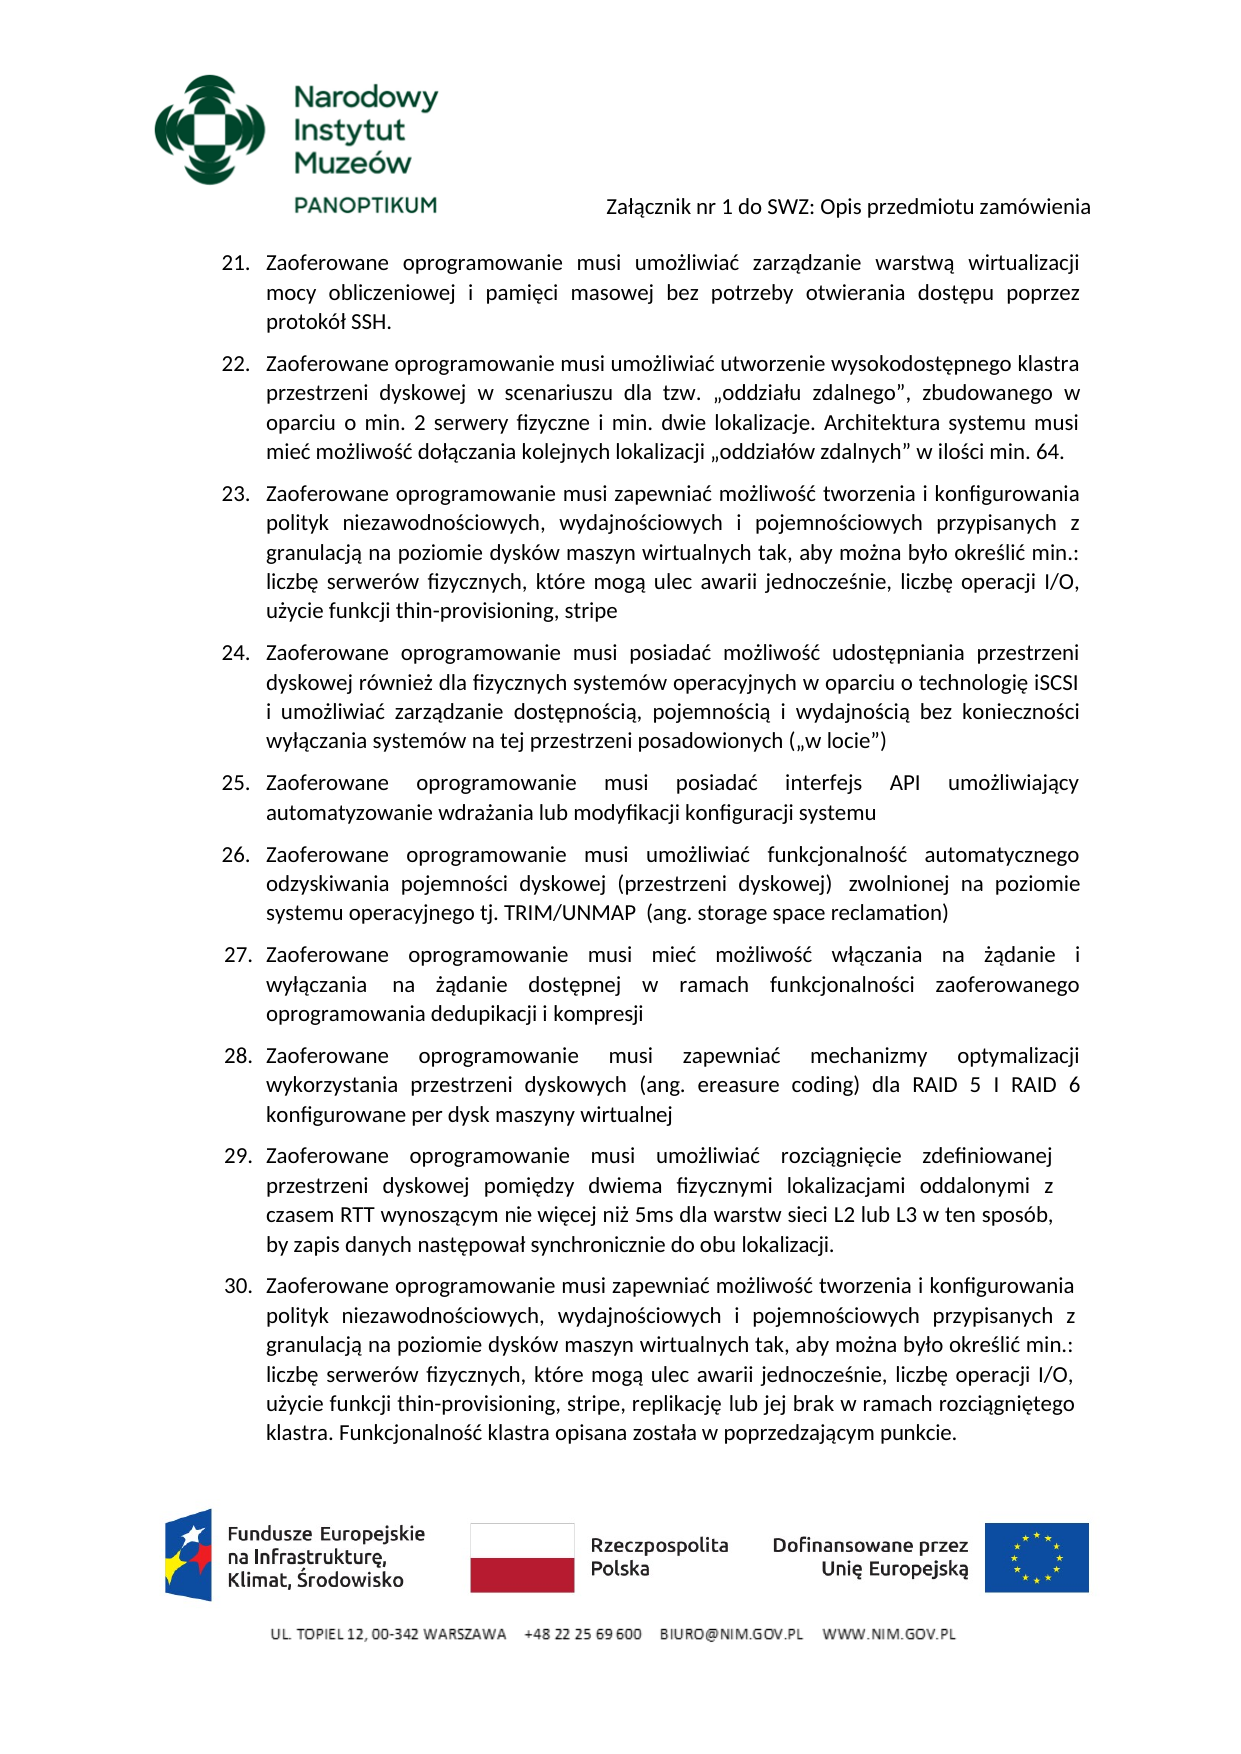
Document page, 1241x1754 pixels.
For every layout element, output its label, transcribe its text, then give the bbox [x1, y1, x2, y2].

list Zaoferowane oprogramowanie musi umożliwiać rozciągnięcie zdefiniowanej przestrzeni dyskowej pomiędzy dwiema fizycznymi lokalizacjami oddalonymi z czasem RTT wynoszącym nie więcej niż 5ms dla warstw sieci L2 lub L3 w ten sposób, by zapis danych następował synchronicznie do obu lokalizacji. [224, 1142, 1053, 1258]
list Zaoferowane oprogramowanie musi zapewniać możliwość tworzenia i konfigurowania polityk niezawodnościowych, wydajnościowych i pojemnościowych przypisanych z granulacją na poziomie dysków maszyn wirtualnych tak, aby można było określić min.: liczbę serwerów fizycznych, które mogą ulec awarii jednocześnie, liczbę operacji I/O, użycie funkcji thin-provisioning, stripe [221, 479, 1081, 625]
list Zaoferowane oprogramowanie musi zapewniać możliwość tworzenia i konfigurowania polityk niezawodnościowych, wydajnościowych i pojemnościowych przypisanych z granulacją na poziomie dysków maszyn wirtualnych tak, aby można było określić min.: liczbę serwerów fizycznych, które mogą ulec awarii jednocześnie, liczbę operacji I/O, użycie funkcji thin-provisioning, stripe, replikację lub jej brak w ramach rozciągniętego klastra. Funkcjonalność klastra opisana została w poprzedzającym punkcie. [224, 1272, 1075, 1447]
list Zaoferowane oprogramowanie musi posiadać interfejs API umożliwiający automatyzowanie wdrażania lub modyfikacji konfiguracji systemu [221, 768, 1080, 826]
list Zaoferowane oprogramowanie musi umożliwiać zarządzanie warstwą wirtualizacji mocy obliczeniowej i pamięci masowej bez potrzeby otwierania dostępu poprzez protokół SSH. [221, 248, 1081, 335]
list Zaoferowane oprogramowanie musi zapewniać mechanizmy optymalizacji wykorzystania przestrzeni dyskowych (ang. ereasure coding) dla RAID 5 I RAID 6 konfigurowane per dysk maszyny wirtualnej [224, 1041, 1080, 1128]
list Zaoferowane oprogramowanie musi umożliwiać utworzenie wysokodostępnego klastra przestrzeni dyskowej w scenariuszu dla tzw. „oddziału zdalnego”, zbudowanego w oparciu o min. 2 serwery fizyczne i min. dwie lokalizacje. Architektura systemu musi mieć możliwość dołączania kolejnych lokalizacji „oddziałów zdalnych” w ilości min. 64. [221, 349, 1081, 465]
picture [14, 1487, 1213, 1659]
picture [151, 73, 442, 215]
list Zaoferowane oprogramowanie musi umożliwiać funkcjonalność automatycznego odzyskiwania pojemności dyskowej (przestrzeni dyskowej) zwolnionej na poziomie systemu operacyjnego tj. TRIM/UNMAP (ang. storage space reclamation) [221, 840, 1081, 927]
list Zaoferowane oprogramowanie musi posiadać możliwość udostępniania przestrzeni dyskowej również dla fizycznych systemów operacyjnych w oparciu o technologię iSCSI i umożliwiać zarządzanie dostępnością, pojemnością i wydajnością bez konieczności wyłączania systemów na tej przestrzeni posadowionych („w locie”) [221, 638, 1080, 755]
list Zaoferowane oprogramowanie musi mieć możliwość włączania na żądanie i wyłączania na żądanie dostępnej w ramach funkcjonalności zaoferowanego oprogramowania dedupikacji i kompresji [224, 940, 1081, 1027]
